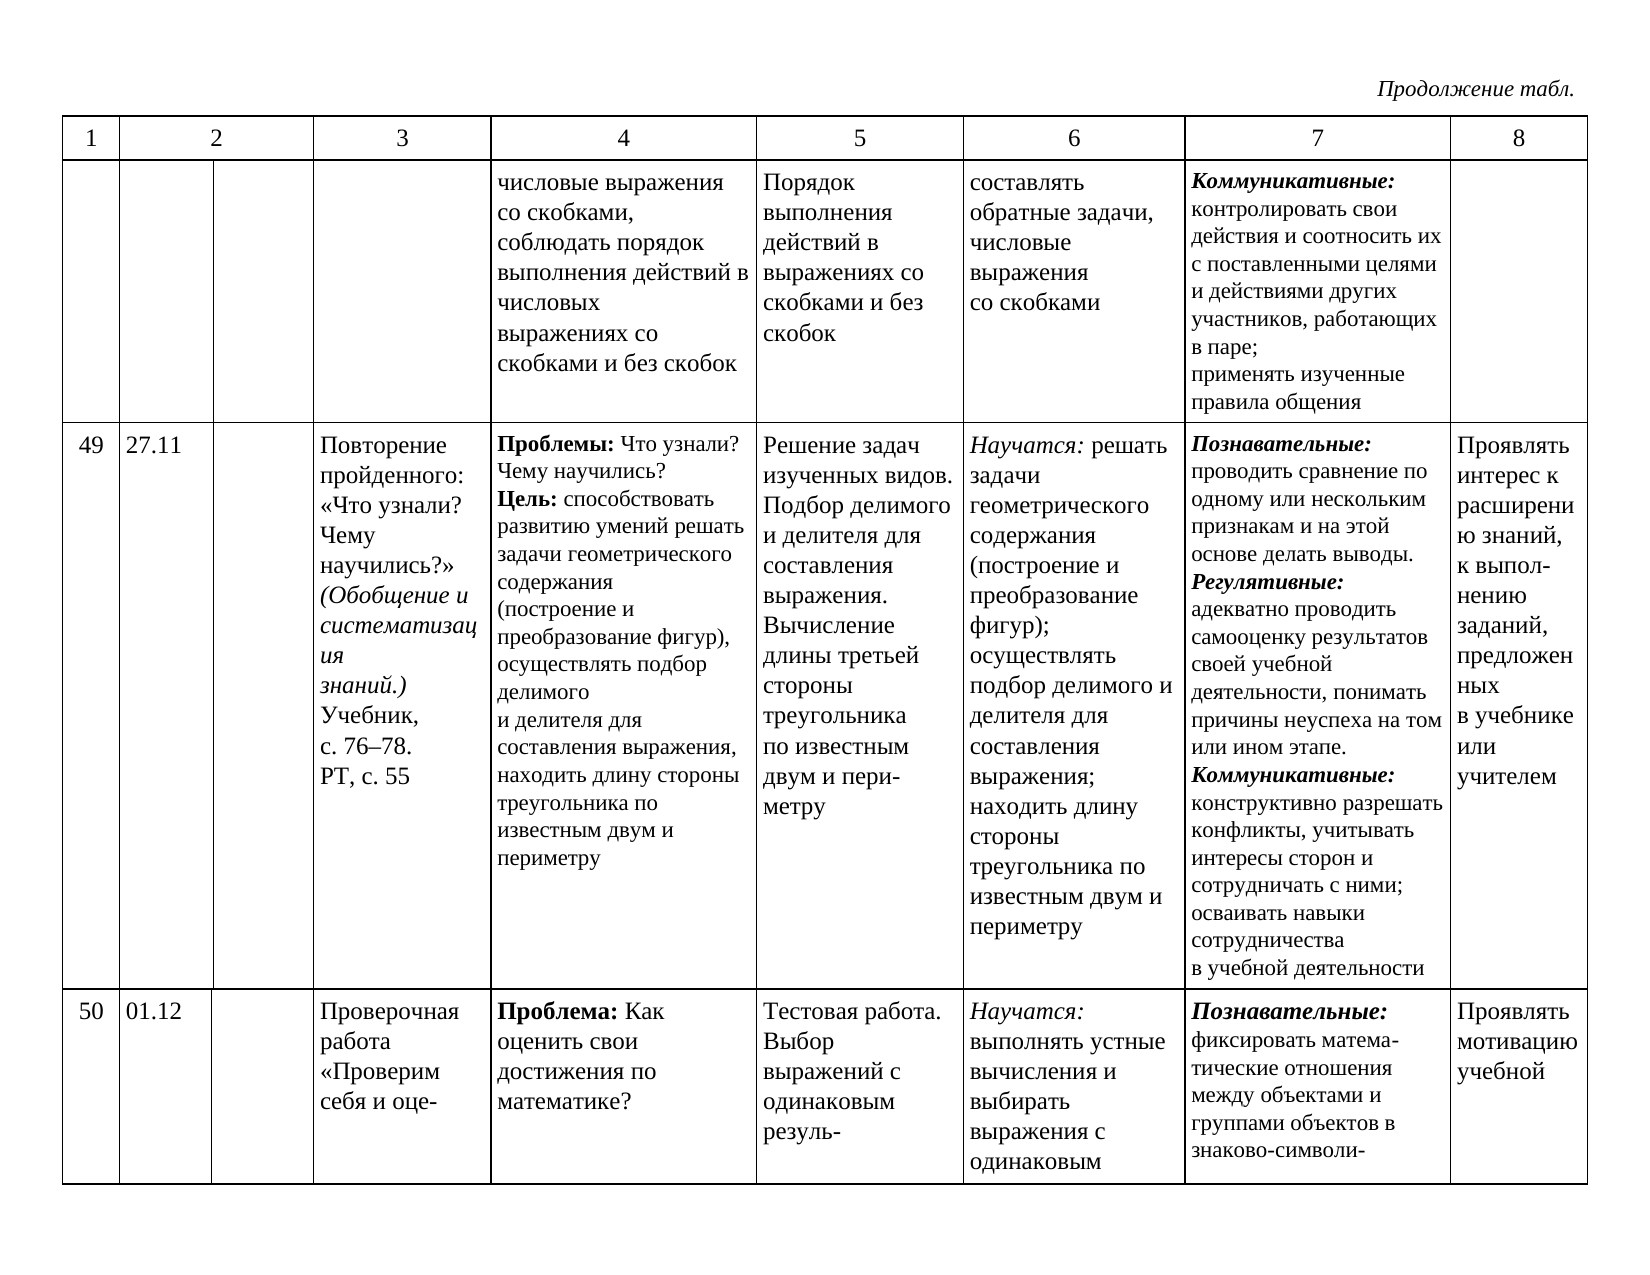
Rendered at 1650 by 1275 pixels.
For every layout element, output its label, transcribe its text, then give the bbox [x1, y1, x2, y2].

table_cell 27.11 [120, 423, 213, 988]
table_cell Проблемы: Что узнали? Чему научились? Цель: способствовать развитию умений решать задачи геометрического содержания (построение и преобразование фигур), осуществлять подбор делимого и делителя для составления выражения, находить длину стороны треугольника по известным двум и периметру [492, 423, 756, 988]
table_cell Познавательные: фиксировать матема-тические отношения между объектами и группами объектов в знаково-символи- [1186, 990, 1450, 1183]
table_cell Тестовая работа. Выбор выражений с одинаковым резуль- [757, 990, 963, 1183]
text Продолжение табл. [75, 75, 1575, 101]
table_cell [214, 161, 313, 422]
table_cell Познавательные: проводить сравнение по одному или нескольким признакам и на этой основе делать выводы. Регулятивные: адекватно проводить самооценку результатов своей учебной деятельности, понимать причины неуспеха на том или ином этапе. Коммуникативные: конструктивно разрешать конфликты, учитывать интересы сторон и сотрудничать с ними; осваивать навыки сотрудничества в учебной деятельности [1186, 423, 1450, 988]
table_cell Повторение пройденного: «Что узнали? Чему научились?» (Обобщение и систематизация знаний.) Учебник, с. 76–78. РТ, с. 55 [314, 423, 490, 988]
table_cell [63, 161, 119, 422]
table_header 8 [1451, 117, 1587, 159]
table_cell Проявлять интерес к расширению знаний, к выпол-нению заданий, предложенных в учебнике или учителем [1451, 423, 1587, 988]
table_cell 01.12 [120, 990, 211, 1183]
table_cell 49 [63, 423, 119, 988]
table_cell Проблема: Как оценить свои достижения по математике? [492, 990, 756, 1183]
table_cell Научатся: решать задачи геометрического содержания (построение и преобразование фигур); осуществлять подбор делимого и делителя для составления выражения; находить длину стороны треугольника по известным двум и периметру [964, 423, 1184, 988]
table_header 1 [63, 117, 119, 159]
table_cell Проявлять мотивацию учебной [1451, 990, 1587, 1183]
table_cell [1451, 161, 1587, 422]
table_cell составлять обратные задачи, числовые выражения со скобками [964, 161, 1184, 422]
table_cell [314, 161, 490, 422]
table_cell 50 [63, 990, 119, 1183]
table_cell [212, 990, 313, 1183]
table_header 2 [120, 117, 313, 159]
table_header 5 [757, 117, 963, 159]
table_cell [120, 161, 213, 422]
table_header 6 [964, 117, 1184, 159]
table_header 4 [492, 117, 756, 159]
table_header 3 [314, 117, 490, 159]
table_cell Научатся: выполнять устные вычисления и выбирать выражения с одинаковым [964, 990, 1184, 1183]
table_cell числовые выражения со скобками, соблюдать порядок выполнения действий в числовых выражениях со скобками и без скобок [492, 161, 756, 422]
table_cell Проверочная работа «Проверим себя и оце- [314, 990, 490, 1183]
table_cell Коммуникативные: контролировать свои действия и соотносить их с поставленными целями и действиями других участников, работающих в паре; применять изученные правила общения [1186, 161, 1450, 422]
table_cell [214, 423, 313, 988]
table_cell Порядок выполнения действий в выражениях со скобками и без скобок [757, 161, 963, 422]
table_header 7 [1186, 117, 1450, 159]
table_cell Решение задач изученных видов. Подбор делимого и делителя для составления выражения. Вычисление длины третьей стороны треугольника по известным двум и пери-метру [757, 423, 963, 988]
